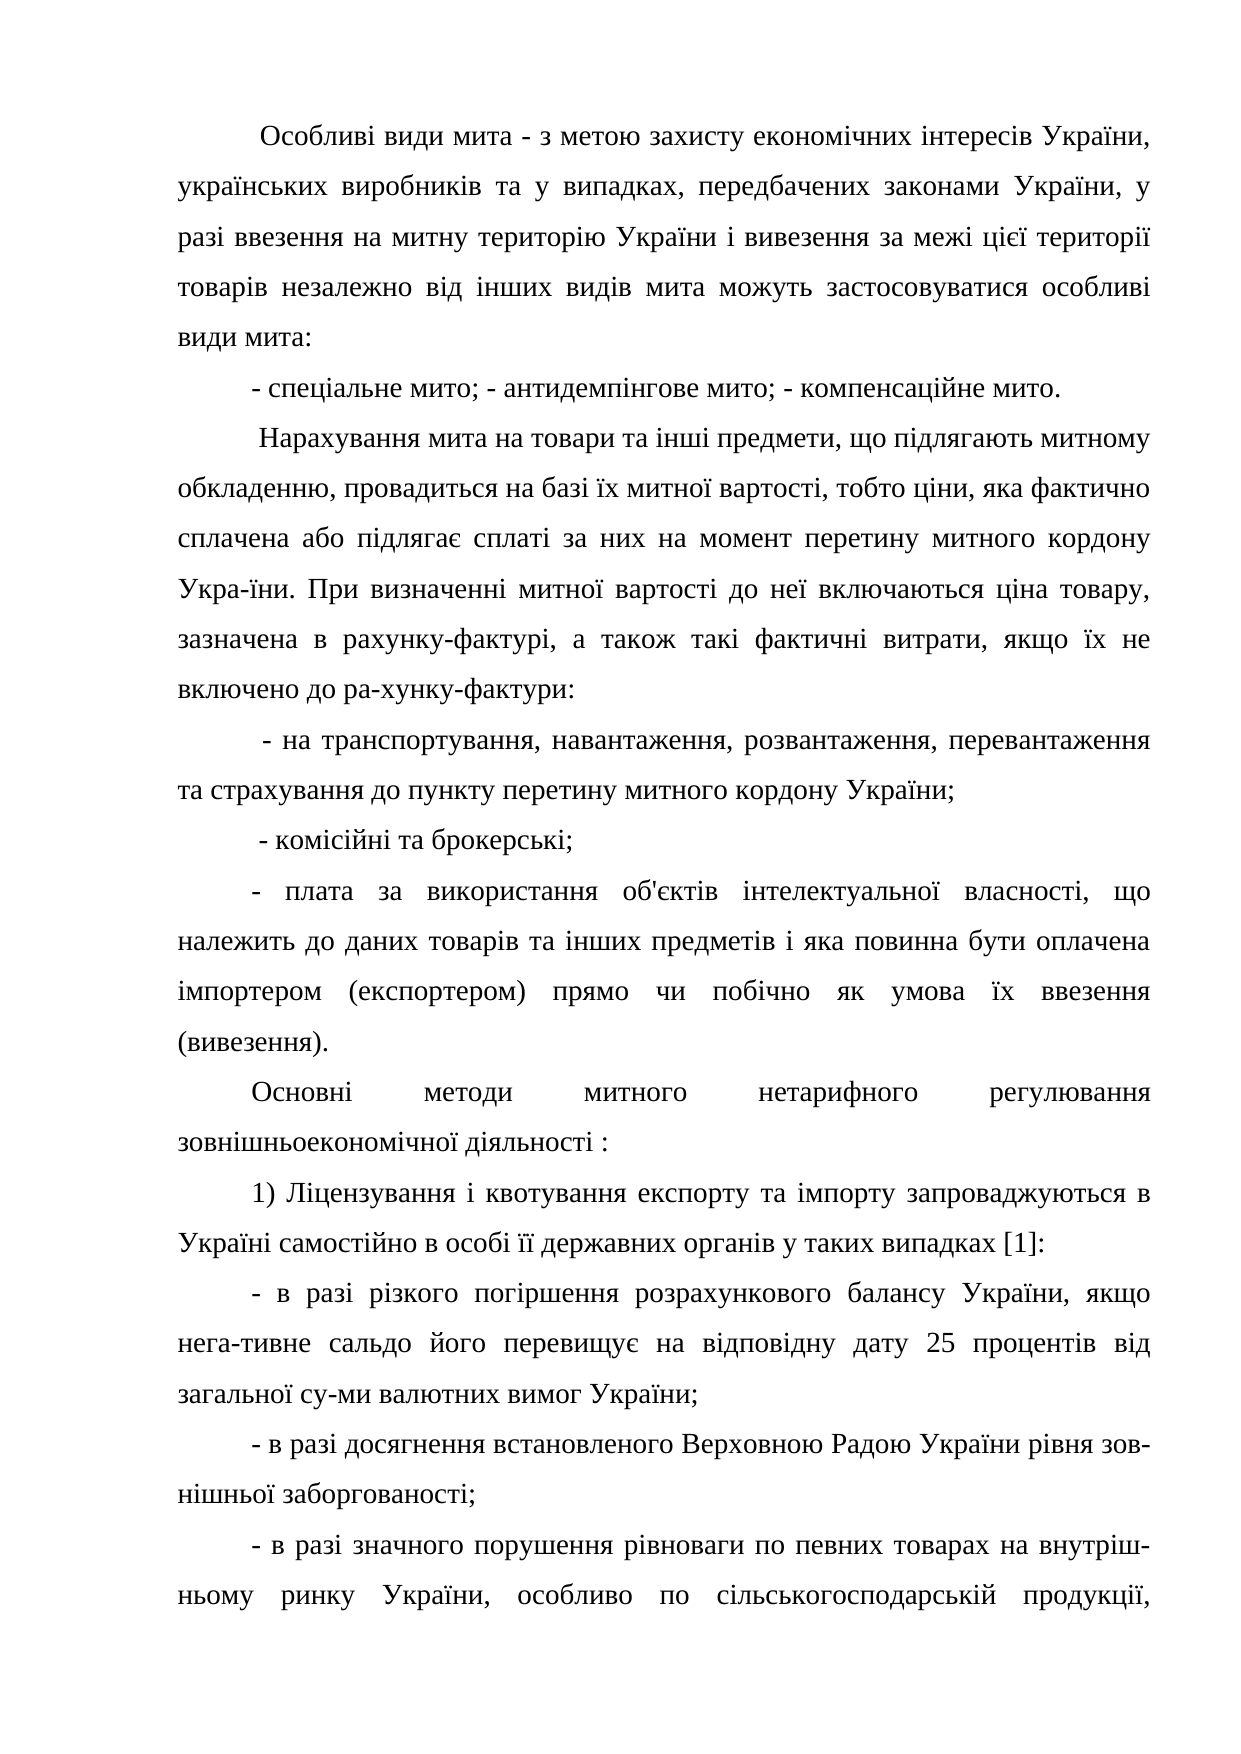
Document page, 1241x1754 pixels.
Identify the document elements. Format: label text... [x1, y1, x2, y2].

text 1) Ліцензування і квотування експорту та імпорту запроваджуються в Україні самостійно в особі її державних органів у таких випадках [1]: [177, 1175, 1152, 1258]
text Нарахування мита на товари та інші предмети, що підлягають митному обкладенню, провадиться на базі їх митної вартості, тобто ціни, яка фактично сплачена або підлягає сплаті за них на момент перетину митного кордону Укра-їни. При визначенні митної вартості до неї включаються ціна товару, зазначена в рахунку-фактурі, а також такі фактичні витрати, якщо їх не включено до ра-хунку-фактури: [177, 420, 1152, 705]
text - комісійні та брокерські; [177, 822, 1152, 856]
text - плата за використання об'єктів інтелектуальної власності, що належить до даних товарів та інших предметів і яка повинна бути оплачена імпортером (експортером) прямо чи побічно як умова їх ввезення (вивезення). [177, 873, 1152, 1057]
subtitle Основні методи митного нетарифного регулювання зовнішньоекономічної діяльності : [177, 1074, 1152, 1158]
text - на транспортування, навантаження, розвантаження, перевантаження та страхування до пункту перетину митного кордону України; [177, 722, 1152, 806]
text Особливі види мита - з метою захисту економічних інтересів України, українських виробників та у випадках, передбачених законами України, у разі ввезення на митну територію України і вивезення за межі цієї території товарів незалежно від інших видів мита можуть застосовуватися особливі види мита: [177, 118, 1152, 353]
text - в разі різкого погіршення розрахункового балансу України, якщо нега-тивне сальдо його перевищує на відповідну дату 25 процентів від загальної су-ми валютних вимог України; [177, 1275, 1152, 1409]
text - в разі досягнення встановленого Верховною Радою України рівня зов-нішньої заборгованості; [177, 1426, 1152, 1510]
text - спеціальне мито; - антидемпінгове мито; - компенсаційне мито. [177, 370, 1152, 403]
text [177, 1527, 1152, 1611]
